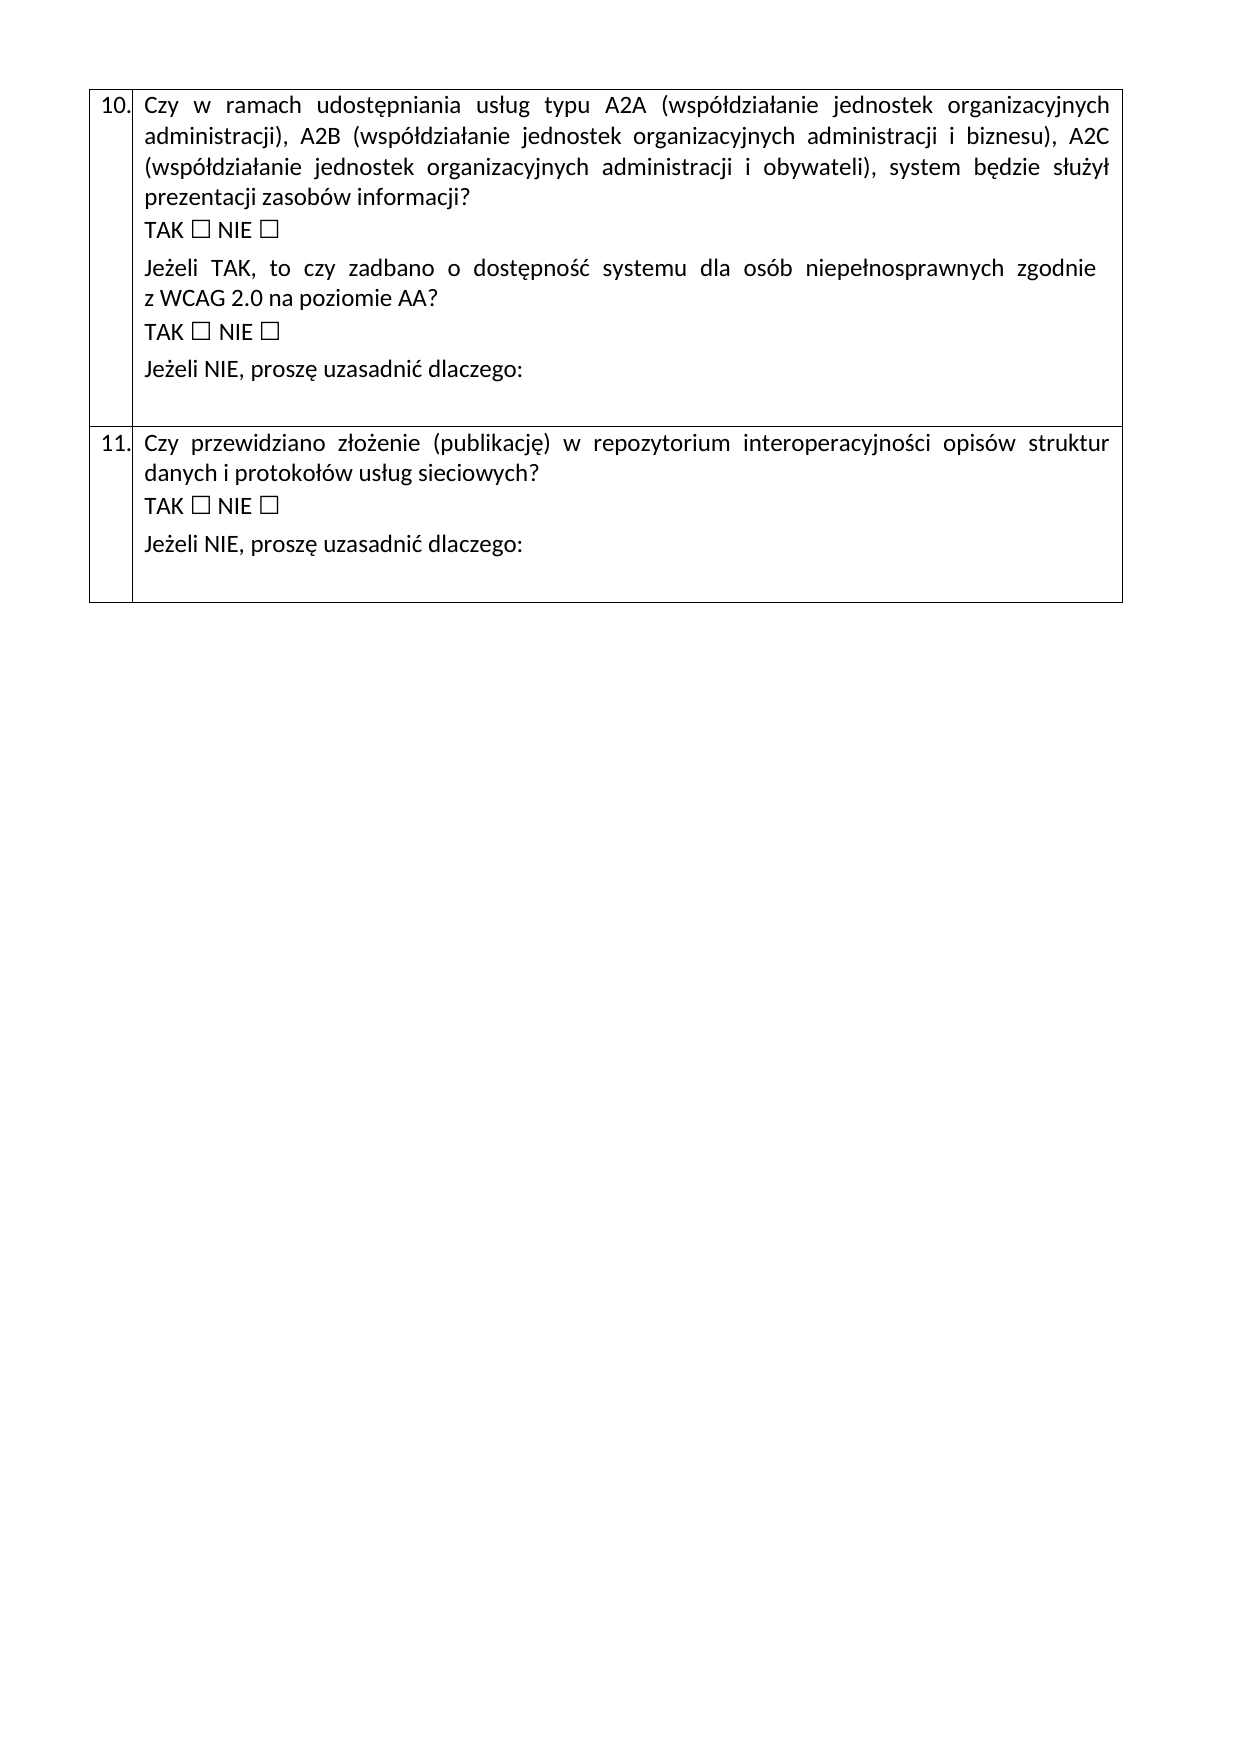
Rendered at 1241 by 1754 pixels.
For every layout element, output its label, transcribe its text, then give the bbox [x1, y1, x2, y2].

table_cell [90, 90, 132, 426]
table_cell [90, 427, 132, 602]
table_cell Czy przewidziano złożenie (publikację) w repozytorium interoperacyjności opisów struktur danych i protokołów usług sieciowych? TAK NIE Jeżeli NIE, proszę uzasadnić dlaczego: [133, 427, 1122, 602]
table_cell Czy w ramach udostępniania usług typu A2A (współdziałanie jednostek organizacyjnych administracji), A2B (współdziałanie jednostek organizacyjnych administracji i biznesu), A2C (współdziałanie jednostek organizacyjnych administracji i obywateli), system będzie służył prezentacji zasobów informacji? TAK ☐ NIE ☐ Jeżeli TAK, to czy zadbano o dostępność systemu dla osób niepełnosprawnych zgodnie z WCAG 2.0 na poziomie AA? TAK ☐ NIE ☐ Jeżeli NIE, proszę uzasadnić dlaczego: [133, 90, 1122, 426]
